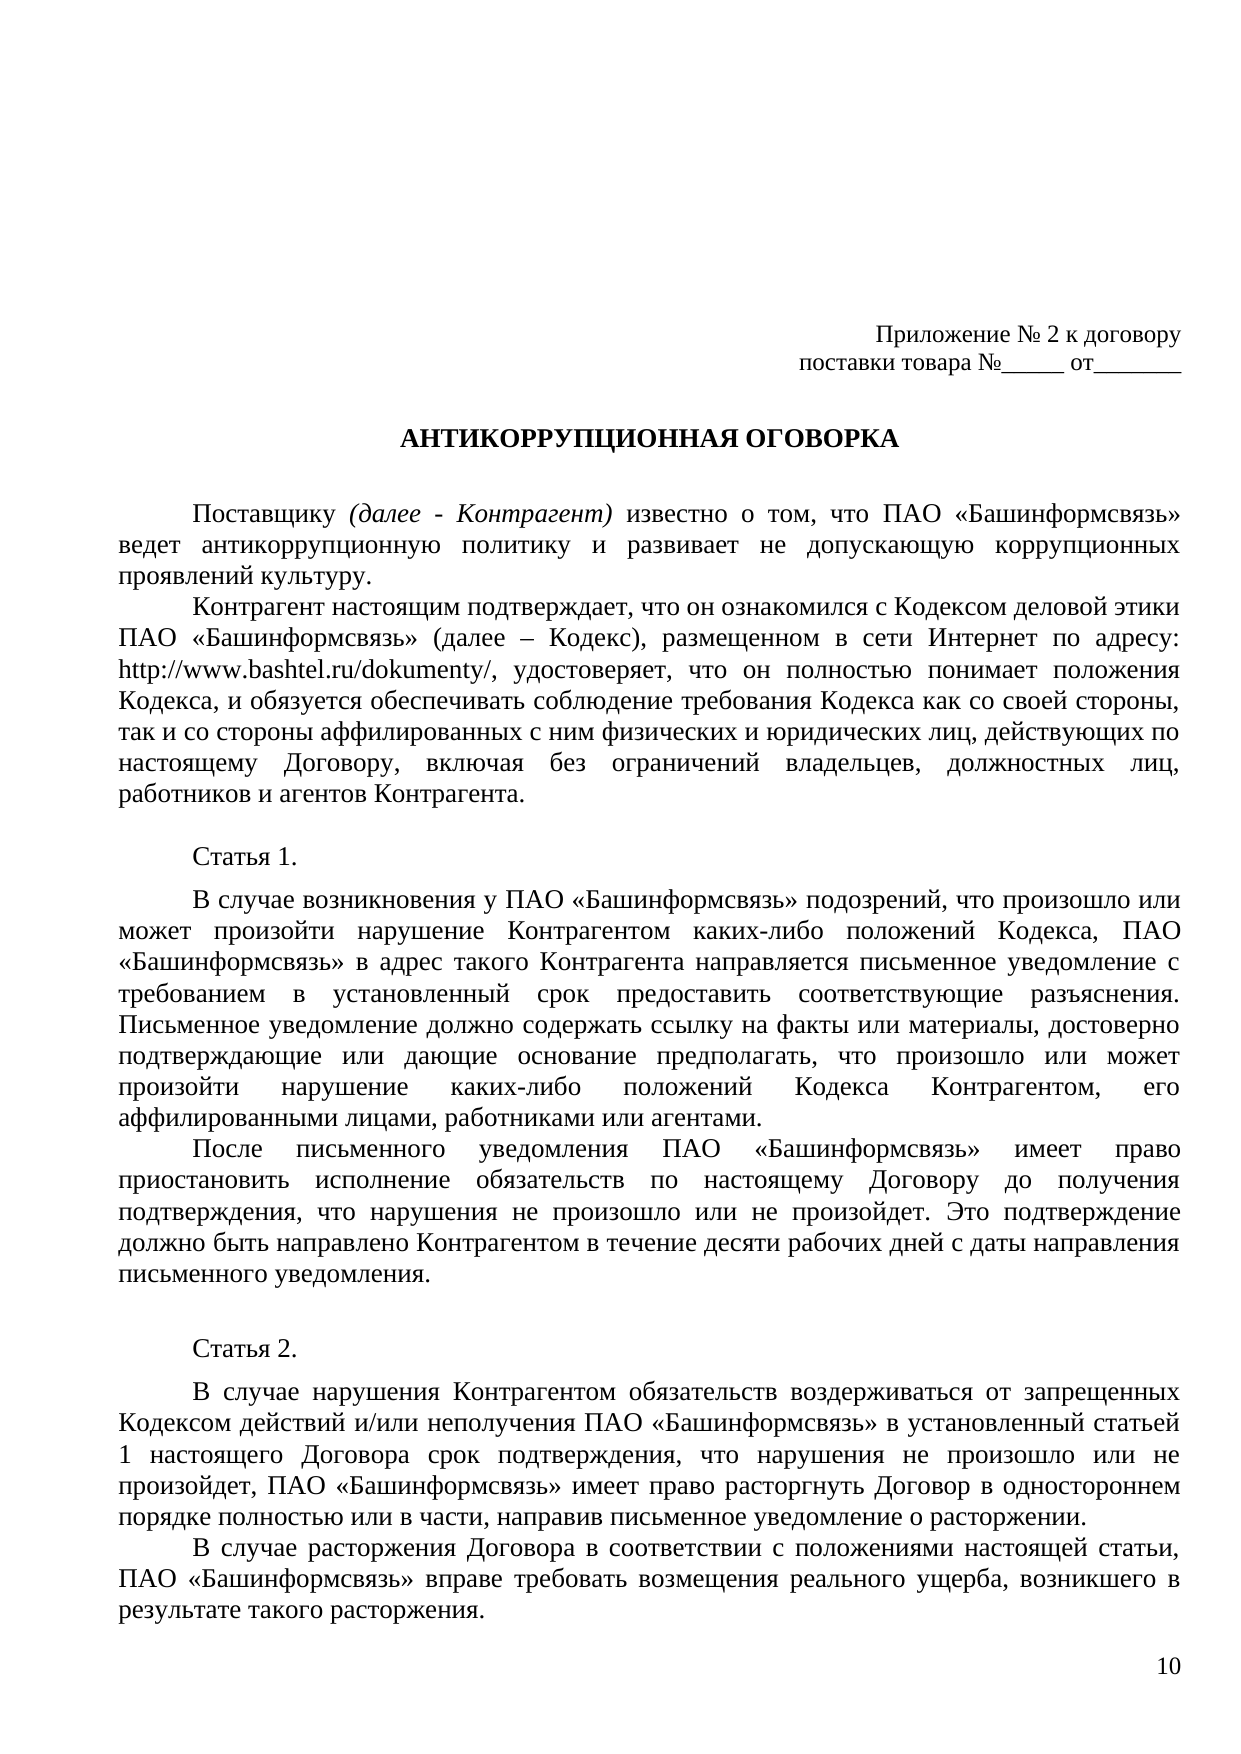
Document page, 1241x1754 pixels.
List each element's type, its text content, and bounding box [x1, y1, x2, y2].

text Приложение № 2 к договору [118, 319, 1181, 347]
text Поставщику (далее - Контрагент) известно о том, что ПАО «Башинформсвязь» ведет антикоррупционную политику и развивает не допускающую коррупционных проявлений культуру. [118, 497, 1181, 590]
text Статья 2. [118, 1332, 1181, 1363]
text После письменного уведомления ПАО «Башинформсвязь» имеет право приостановить исполнение обязательств по настоящему Договору до получения подтверждения, что нарушения не произошло или не произойдет. Это подтверждение должно быть направлено Контрагентом в течение десяти рабочих дней с даты направления письменного уведомления. [118, 1132, 1181, 1288]
text В случае расторжения Договора в соответствии с положениями настоящей статьи, ПАО «Башинформсвязь» вправе требовать возмещения реального ущерба, возникшего в результате такого расторжения. [118, 1531, 1181, 1624]
text АНТИКОРРУПЦИОННАЯ ОГОВОРКА [118, 422, 1181, 453]
text В случае нарушения Контрагентом обязательств воздерживаться от запрещенных Кодексом действий и/или неполучения ПАО «Башинформсвязь» в установленный статьей 1 настоящего Договора срок подтверждения, что нарушения не произошло или не произойдет, ПАО «Башинформсвязь» имеет право расторгнуть Договор в одностороннем порядке полностью или в части, направив письменное уведомление о расторжении. [118, 1375, 1181, 1531]
text Статья 1. [118, 839, 1181, 871]
text поставки товара №_____ от_______ [118, 347, 1181, 376]
text Контрагент настоящим подтверждает, что он ознакомился с Кодексом деловой этики ПАО «Башинформсвязь» (далее – Кодекс), размещенном в сети Интернет по адресу: http://www.bashtel.ru/dokumenty/, удостоверяет, что он полностью понимает положения Кодекса, и обязуется обеспечивать соблюдение требования Кодекса как со своей стороны, так и со стороны аффилированных с ним физических и юридических лиц, действующих по настоящему Договору, включая без ограничений владельцев, должностных лиц, работников и агентов Контрагента. [118, 590, 1181, 808]
text В случае возникновения у ПАО «Башинформсвязь» подозрений, что произошло или может произойти нарушение Контрагентом каких-либо положений Кодекса, ПАО «Башинформсвязь» в адрес такого Контрагента направляется письменное уведомление с требованием в установленный срок предоставить соответствующие разъяснения. Письменное уведомление должно содержать ссылку на факты или материалы, достоверно подтверждающие или дающие основание предполагать, что произошло или может произойти нарушение каких-либо положений Кодекса Контрагентом, его аффилированными лицами, работниками или агентами. [118, 883, 1181, 1132]
